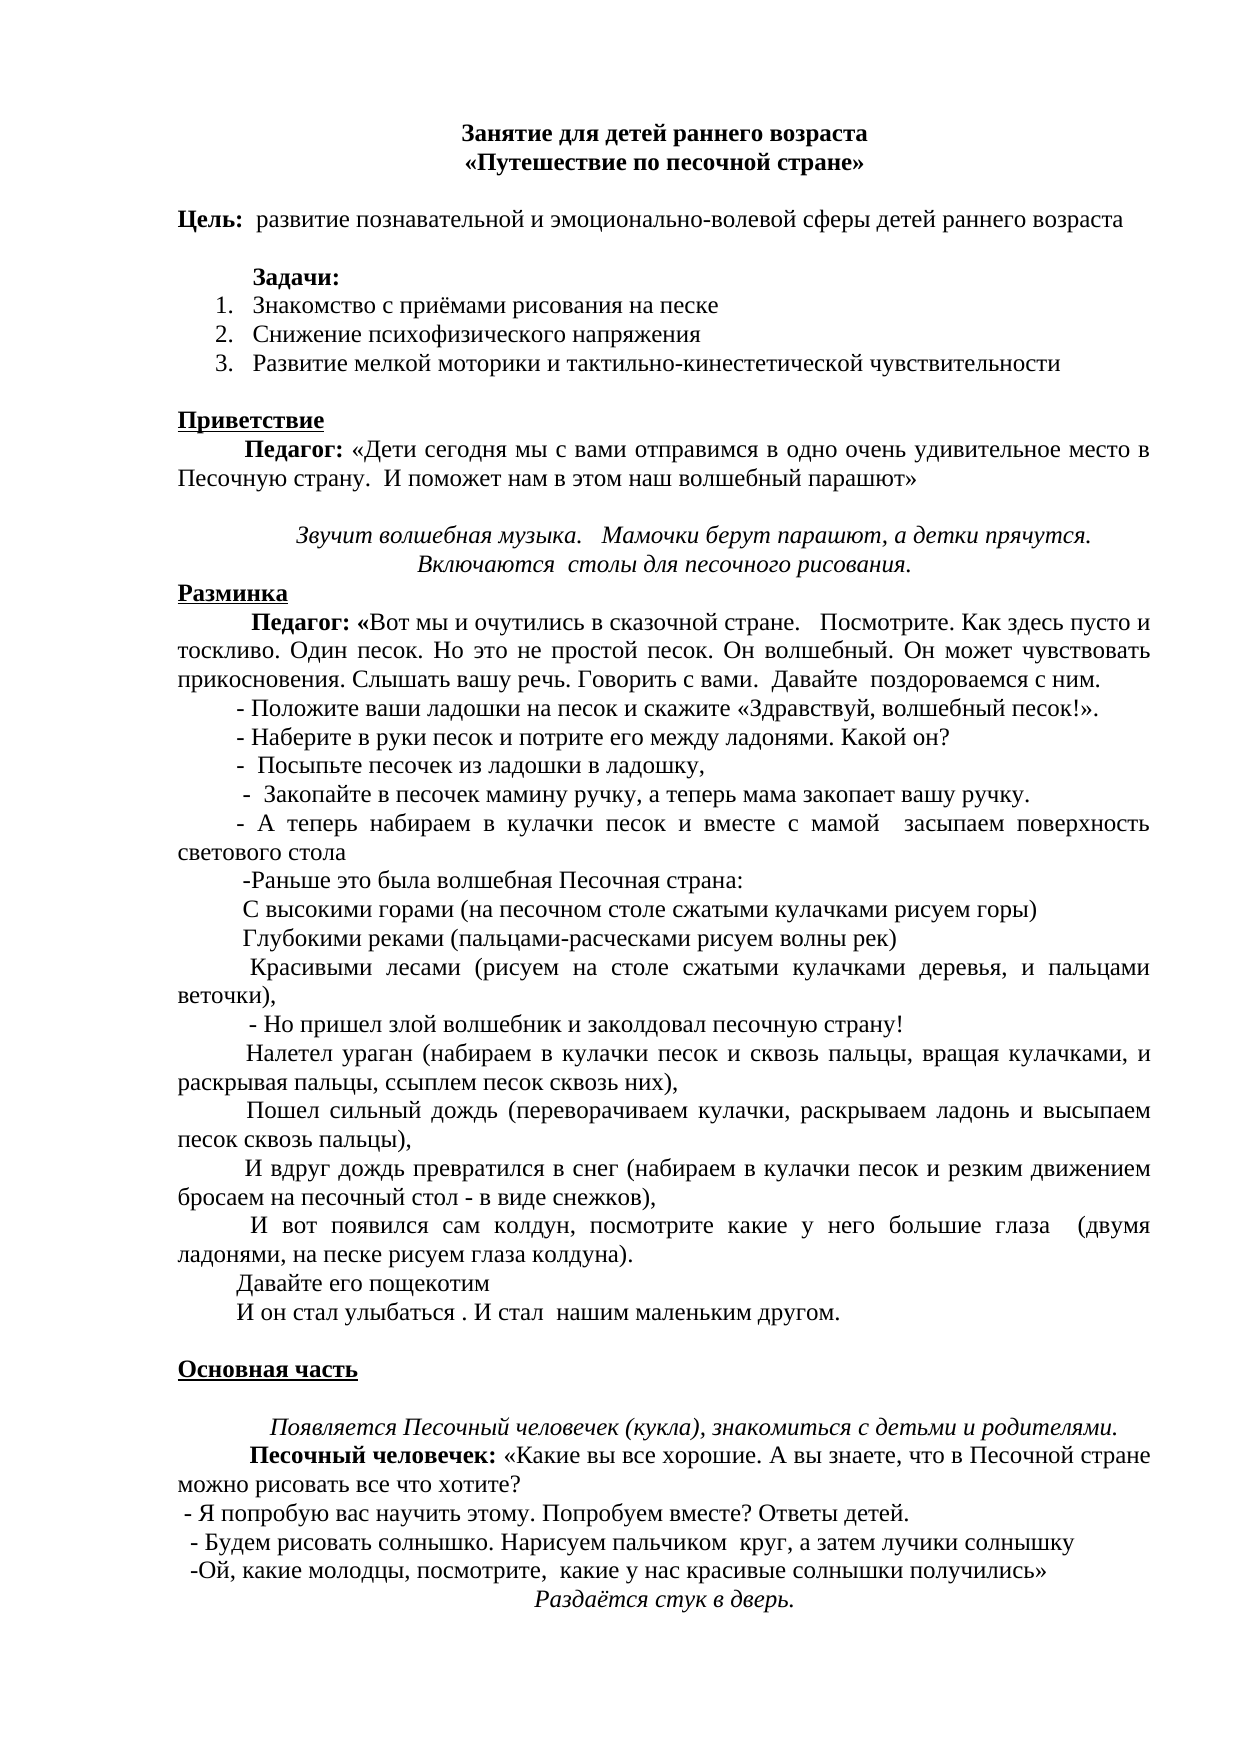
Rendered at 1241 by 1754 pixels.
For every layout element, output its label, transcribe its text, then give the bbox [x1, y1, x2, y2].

text - Посыпьте песочек из ладошки в ладошку, [177, 751, 1152, 779]
list Снижение психофизического напряжения [215, 319, 1152, 348]
text Основная часть [177, 1354, 1152, 1383]
text Цель: развитие познавательной и эмоционально-волевой сферы детей раннего возраста [177, 204, 1152, 233]
list Задачи: [252, 262, 1152, 291]
text - Закопайте в песочек мамину ручку, а теперь мама закопает вашу ручку. [177, 779, 1152, 808]
text -Ой, какие молодцы, посмотрите, какие у нас красивые солнышки получились» [177, 1556, 1152, 1584]
text Песочный человечек: «Какие вы все хорошие. А вы знаете, что в Песочной стране можно рисовать все что хотите? [177, 1441, 1152, 1498]
text И вот появился сам колдун, посмотрите какие у него большие глаза (двумя ладонями, на песке рисуем глаза колдуна). [177, 1211, 1152, 1268]
text - А теперь набираем в кулачки песок и вместе с мамой засыпаем поверхность светового стола [177, 808, 1152, 866]
text - Положите ваши ладошки на песок и скажите «Здравствуй, волшебный песок!». [177, 693, 1152, 722]
text Красивыми лесами (рисуем на столе сжатыми кулачками деревья, и пальцами веточки), [177, 952, 1152, 1009]
text - Наберите в руки песок и потрите его между ладонями. Какой он? [177, 722, 1152, 751]
text Раздаётся стук в дверь. [177, 1584, 1152, 1613]
text Налетел ураган (набираем в кулачки песок и сквозь пальцы, вращая кулачками, и раскрывая пальцы, ссыплем песок сквозь них), [177, 1038, 1152, 1096]
text Пошел сильный дождь (переворачиваем кулачки, раскрываем ладонь и высыпаем песок сквозь пальцы), [177, 1096, 1152, 1153]
text С высокими горами (на песочном столе сжатыми кулачками рисуем горы)  [177, 894, 1152, 923]
text И вдруг дождь превратился в снег (набираем в кулачки песок и резким движением бросаем на песочный стол - в виде снежков), [177, 1153, 1152, 1211]
text И он стал улыбаться . И стал нашим маленьким другом. [177, 1297, 1152, 1326]
text Появляется Песочный человечек (кукла), знакомиться с детьми и родителями. [177, 1412, 1152, 1441]
text - Будем рисовать солнышко. Нарисуем пальчиком круг, а затем лучики солнышку [177, 1527, 1152, 1556]
text Занятие для детей раннего возраста [177, 118, 1152, 147]
text Разминка [177, 578, 1152, 607]
text - Я попробую вас научить этому. Попробуем вместе? Ответы детей. [177, 1498, 1152, 1527]
text «Путешествие по песочной стране» [177, 147, 1152, 176]
text Педагог: «Дети сегодня мы с вами отправимся в одно очень удивительное место в Песочную страну. И поможет нам в этом наш волшебный парашют» [177, 434, 1152, 492]
text Давайте его пощекотим [177, 1268, 1152, 1297]
text - Но пришел злой волшебник и заколдовал песочную страну! [177, 1009, 1152, 1038]
text Приветствие [177, 406, 1152, 434]
text Звучит волшебная музыка. Мамочки берут парашют, а детки прячутся. Включаются столы для песочного рисования. [177, 521, 1152, 578]
text Педагог: «Вот мы и очутились в сказочной стране. Посмотрите. Как здесь пусто и тоскливо. Один песок. Но это не простой песок. Он волшебный. Он может чувствовать прикосновения. Слышать вашу речь. Говорить с вами. Давайте поздороваемся с ним. [177, 607, 1152, 693]
list Знакомство с приёмами рисования на песке [215, 291, 1152, 319]
list Развитие мелкой моторики и тактильно-кинестетической чувствительности [215, 348, 1152, 377]
text Глубокими реками (пальцами-расческами рисуем волны рек) [177, 923, 1152, 952]
text -Раньше это была волшебная Песочная страна: [177, 866, 1152, 894]
